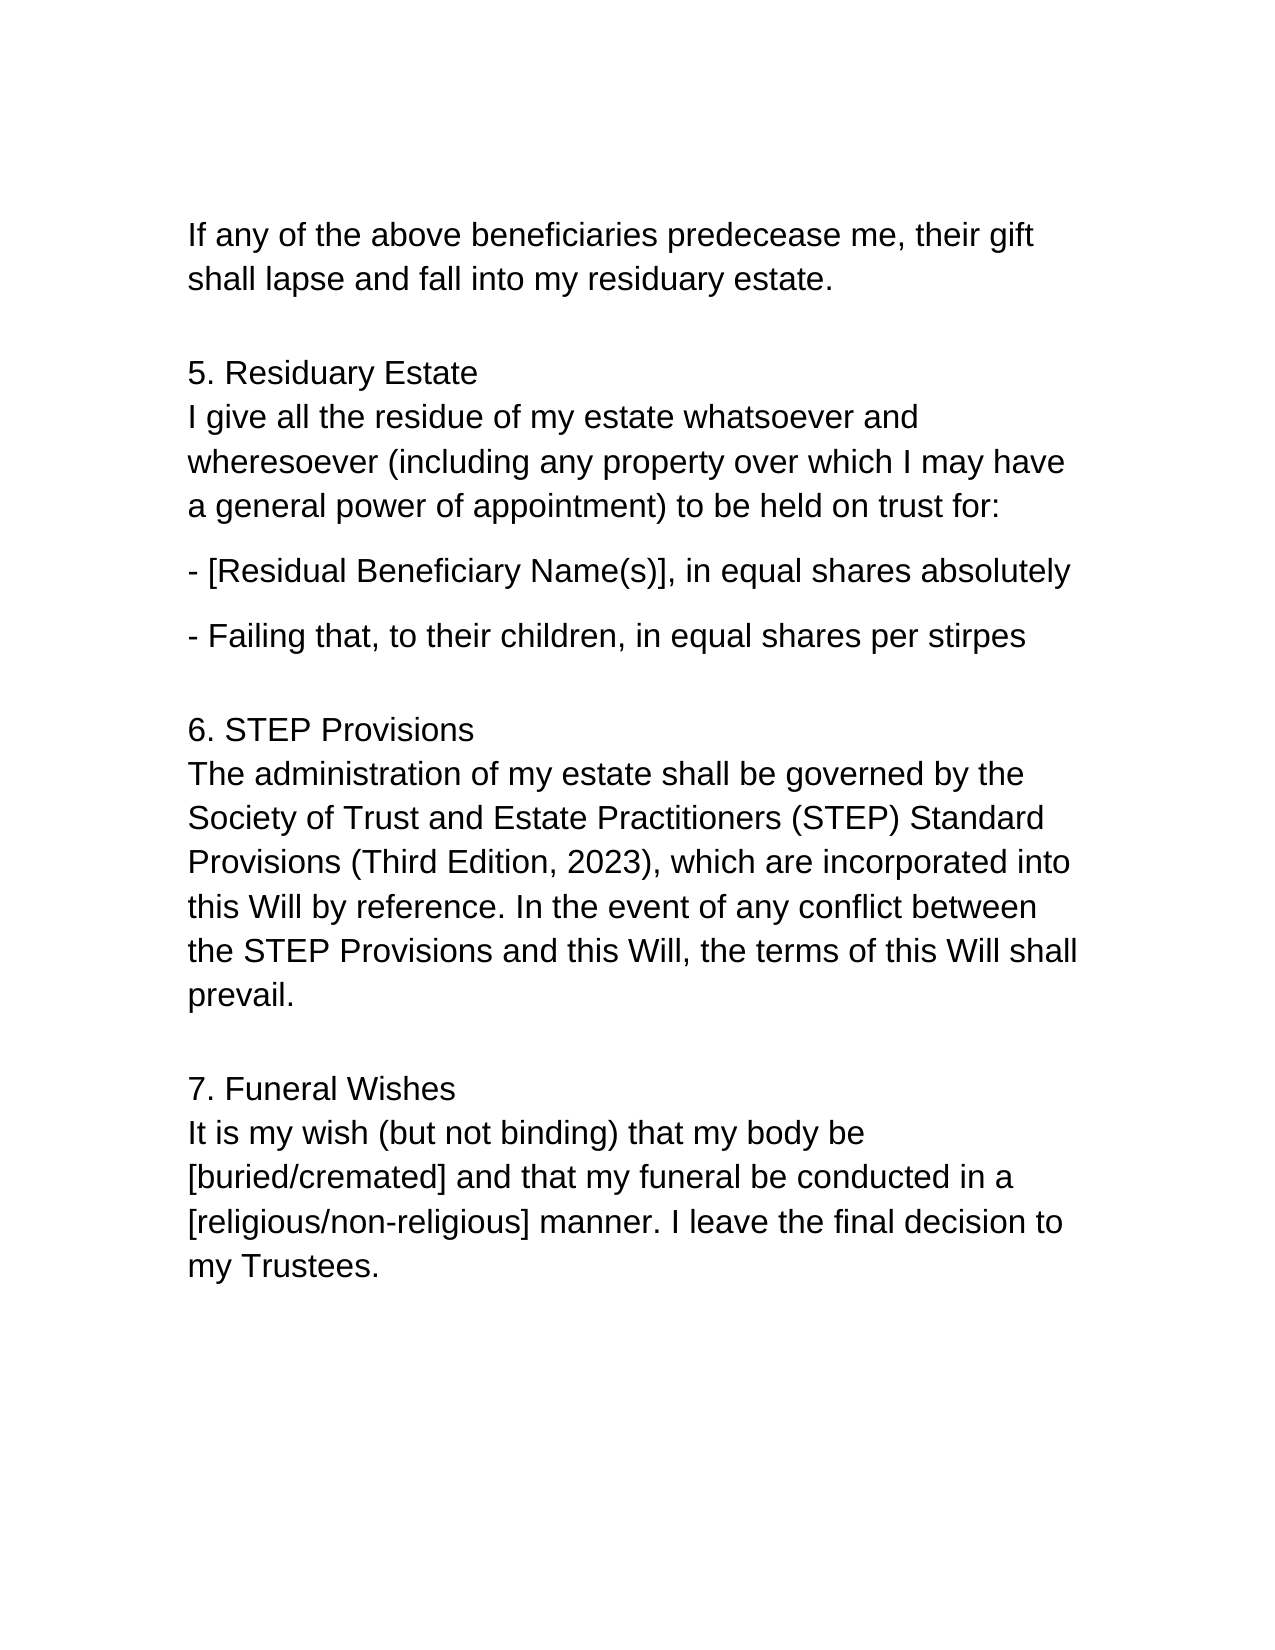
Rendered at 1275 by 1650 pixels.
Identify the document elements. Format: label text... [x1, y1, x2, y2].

text - [Residual Beneficiary Name(s)], in equal shares absolutely [187, 551, 1087, 589]
subtitle 6. STEP Provisions [187, 710, 1087, 748]
text I give all the residue of my estate whatsoever and wheresoever (including any property over which I may have a general power of appointment) to be held on trust for: [187, 397, 1087, 524]
subtitle 7. Funeral Wishes [187, 1069, 1087, 1108]
text It is my wish (but not binding) that my body be [buried/cremated] and that my funeral be conducted in a [religious/non-religious] manner. I leave the final decision to my Trustees. [187, 1113, 1087, 1284]
subtitle 5. Residuary Estate [187, 353, 1087, 392]
text The administration of my estate shall be governed by the Society of Trust and Estate Practitioners (STEP) Standard Provisions (Third Edition, 2023), which are incorporated into this Will by reference. In the event of any conflict between the STEP Provisions and this Will, the terms of this Will shall prevail. [187, 754, 1087, 1013]
text If any of the above beneficiaries predecease me, their gift shall lapse and fall into my residuary estate. [187, 215, 1087, 298]
text - Failing that, to their children, in equal shares per stirpes [187, 616, 1087, 654]
